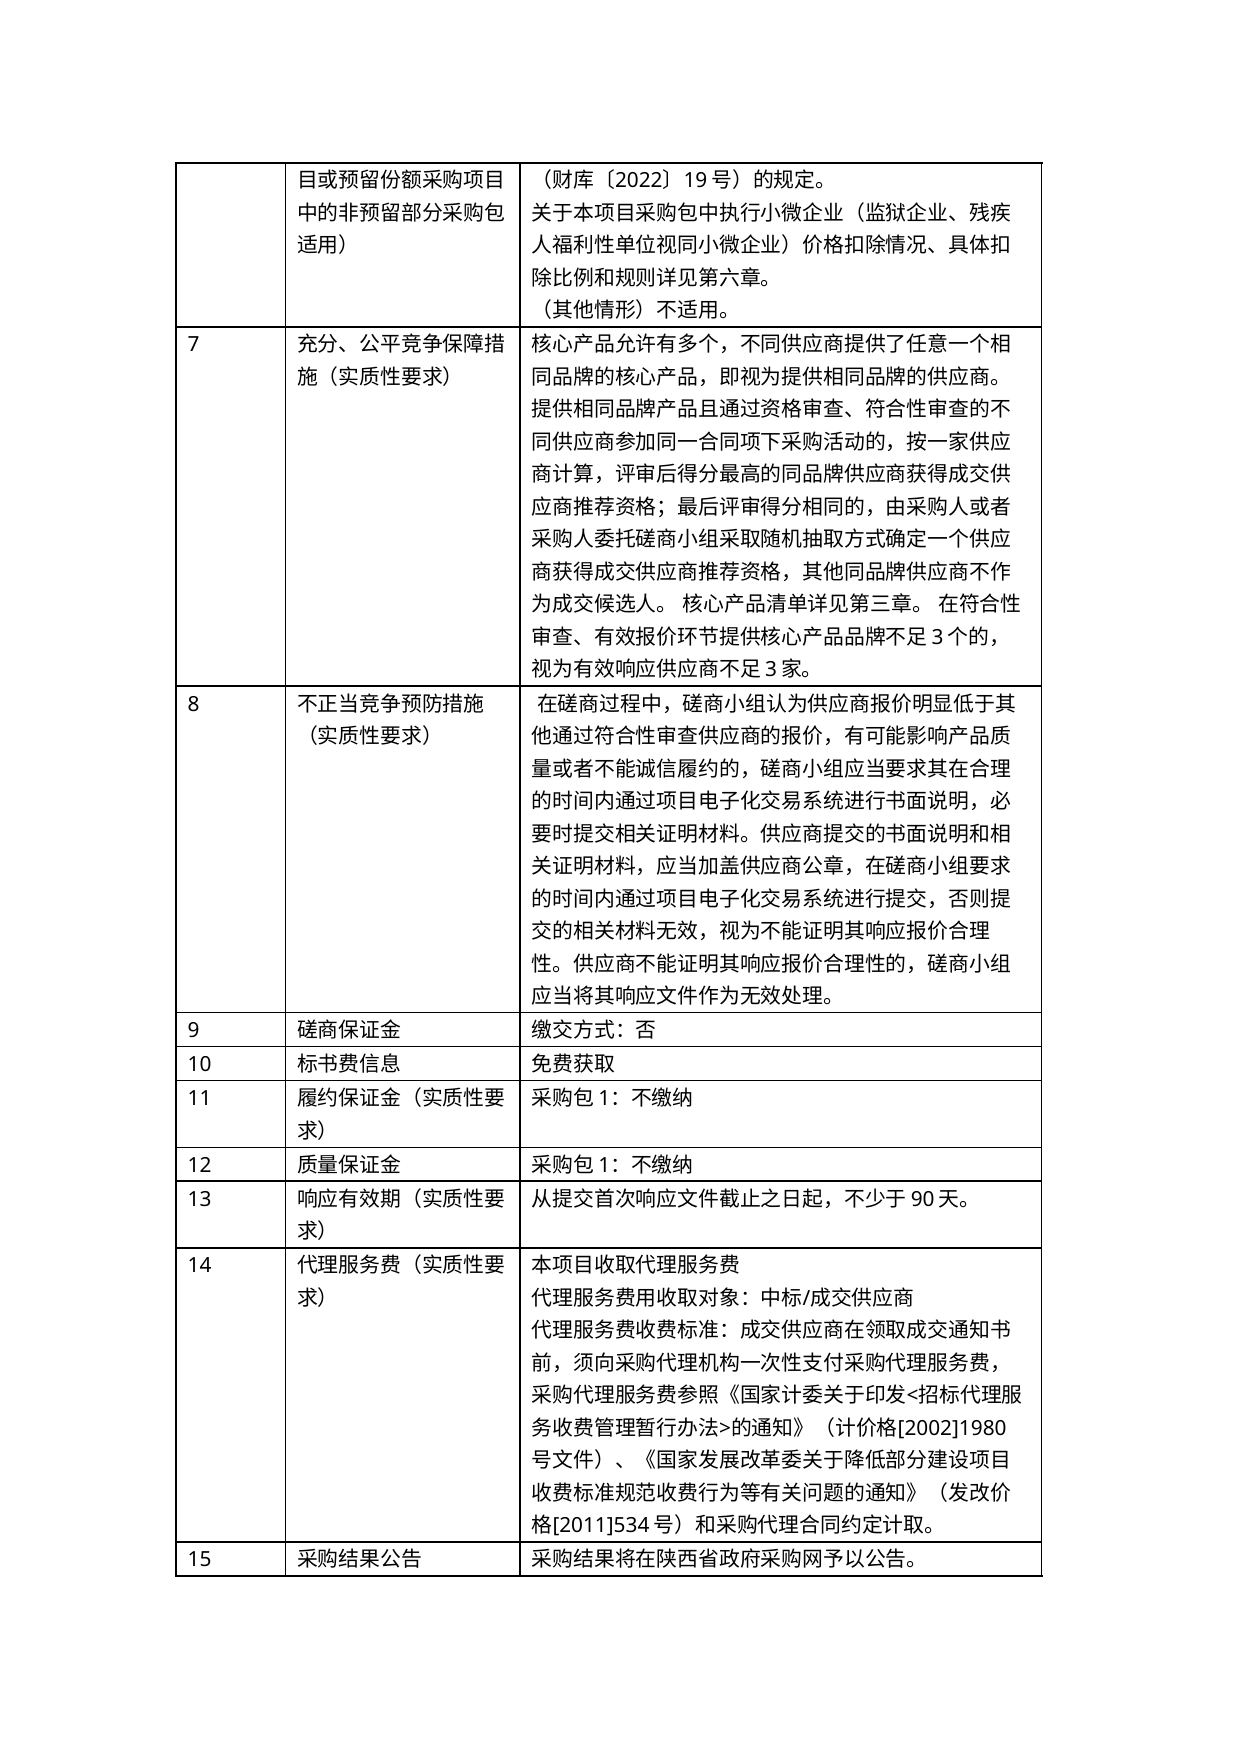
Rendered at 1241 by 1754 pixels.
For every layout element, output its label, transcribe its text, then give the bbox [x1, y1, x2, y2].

table_cell 质量保证金 [286, 1148, 519, 1180]
table_cell 采购结果将在陕西省政府采购网予以公告。 [521, 1543, 1041, 1575]
table_cell 从提交首次响应文件截止之日起，不少于90天。 [521, 1182, 1041, 1247]
table_cell 免费获取 [521, 1047, 1041, 1080]
table_cell 12 [177, 1148, 285, 1180]
table_cell 不正当竞争预防措施 （实质性要求） [286, 687, 519, 1012]
table_cell 15 [177, 1543, 285, 1575]
table_cell 核心产品允许有多个，不同供应商提供了任意一个相同品牌的核心产品，即视为提供相同品牌的供应商。 提供相同品牌产品且通过资格审查、符合性审查的不同供应商参加同一合同项下采购活动的，按一家供应商计算，评审后得分最高的同品牌供应商获得成交供应商推荐资格；最后评审得分相同的，由采购人或者采购人委托磋商小组采取随机抽取方式确定一个供应商获得成交供应商推荐资格，其他同品牌供应商不作为成交候选人。 核心产品清单详见第三章。 在符合性审查、有效报价环节提供核心产品品牌不足3个的，视为有效响应供应商不足3家。 [521, 328, 1041, 685]
table_cell 6 [177, 164, 285, 326]
table_cell 采购包1：不缴纳 [521, 1148, 1041, 1180]
table_cell 采购结果公告 [286, 1543, 519, 1575]
table_cell 采购包1：不缴纳 [521, 1081, 1041, 1146]
table_cell 9 [177, 1013, 285, 1046]
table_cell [521, 164, 1041, 326]
table_cell 8 [177, 687, 285, 1012]
table_cell 履约保证金（实质性要求） [286, 1081, 519, 1146]
table_cell 7 [177, 328, 285, 685]
table_cell 响应有效期（实质性要求） [286, 1182, 519, 1247]
table_cell 磋商保证金 [286, 1013, 519, 1046]
table_cell 本项目收取代理服务费 代理服务费用收取对象：中标/成交供应商 代理服务费收费标准：成交供应商在领取成交通知书前，须向采购代理机构一次性支付采购代理服务费，采购代理服务费参照《国家计委关于印发<招标代理服务收费管理暂行办法>的通知》（计价格[2002]1980号文件）、《国家发展改革委关于降低部分建设项目收费标准规范收费行为等有关问题的通知》（发改价格[2011]534号）和采购代理合同约定计取。 [521, 1249, 1041, 1541]
table_cell 10 [177, 1047, 285, 1080]
table_cell 在磋商过程中，磋商小组认为供应商报价明显低于其他通过符合性审查供应商的报价，有可能影响产品质量或者不能诚信履约的，磋商小组应当要求其在合理的时间内通过项目电子化交易系统进行书面说明，必要时提交相关证明材料。供应商提交的书面说明和相关证明材料，应当加盖供应商公章，在磋商小组要求的时间内通过项目电子化交易系统进行提交，否则提交的相关材料无效，视为不能证明其响应报价合理性。供应商不能证明其响应报价合理性的，磋商小组应当将其响应文件作为无效处理。 [521, 687, 1041, 1012]
table_cell 11 [177, 1081, 285, 1146]
table_cell 标书费信息 [286, 1047, 519, 1080]
table_cell 13 [177, 1182, 285, 1247]
table_cell 14 [177, 1249, 285, 1541]
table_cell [286, 164, 519, 326]
table_cell 缴交方式：否 [521, 1013, 1041, 1046]
table_cell 充分、公平竞争保障措施（实质性要求） [286, 328, 519, 685]
table_cell 代理服务费（实质性要求） [286, 1249, 519, 1541]
